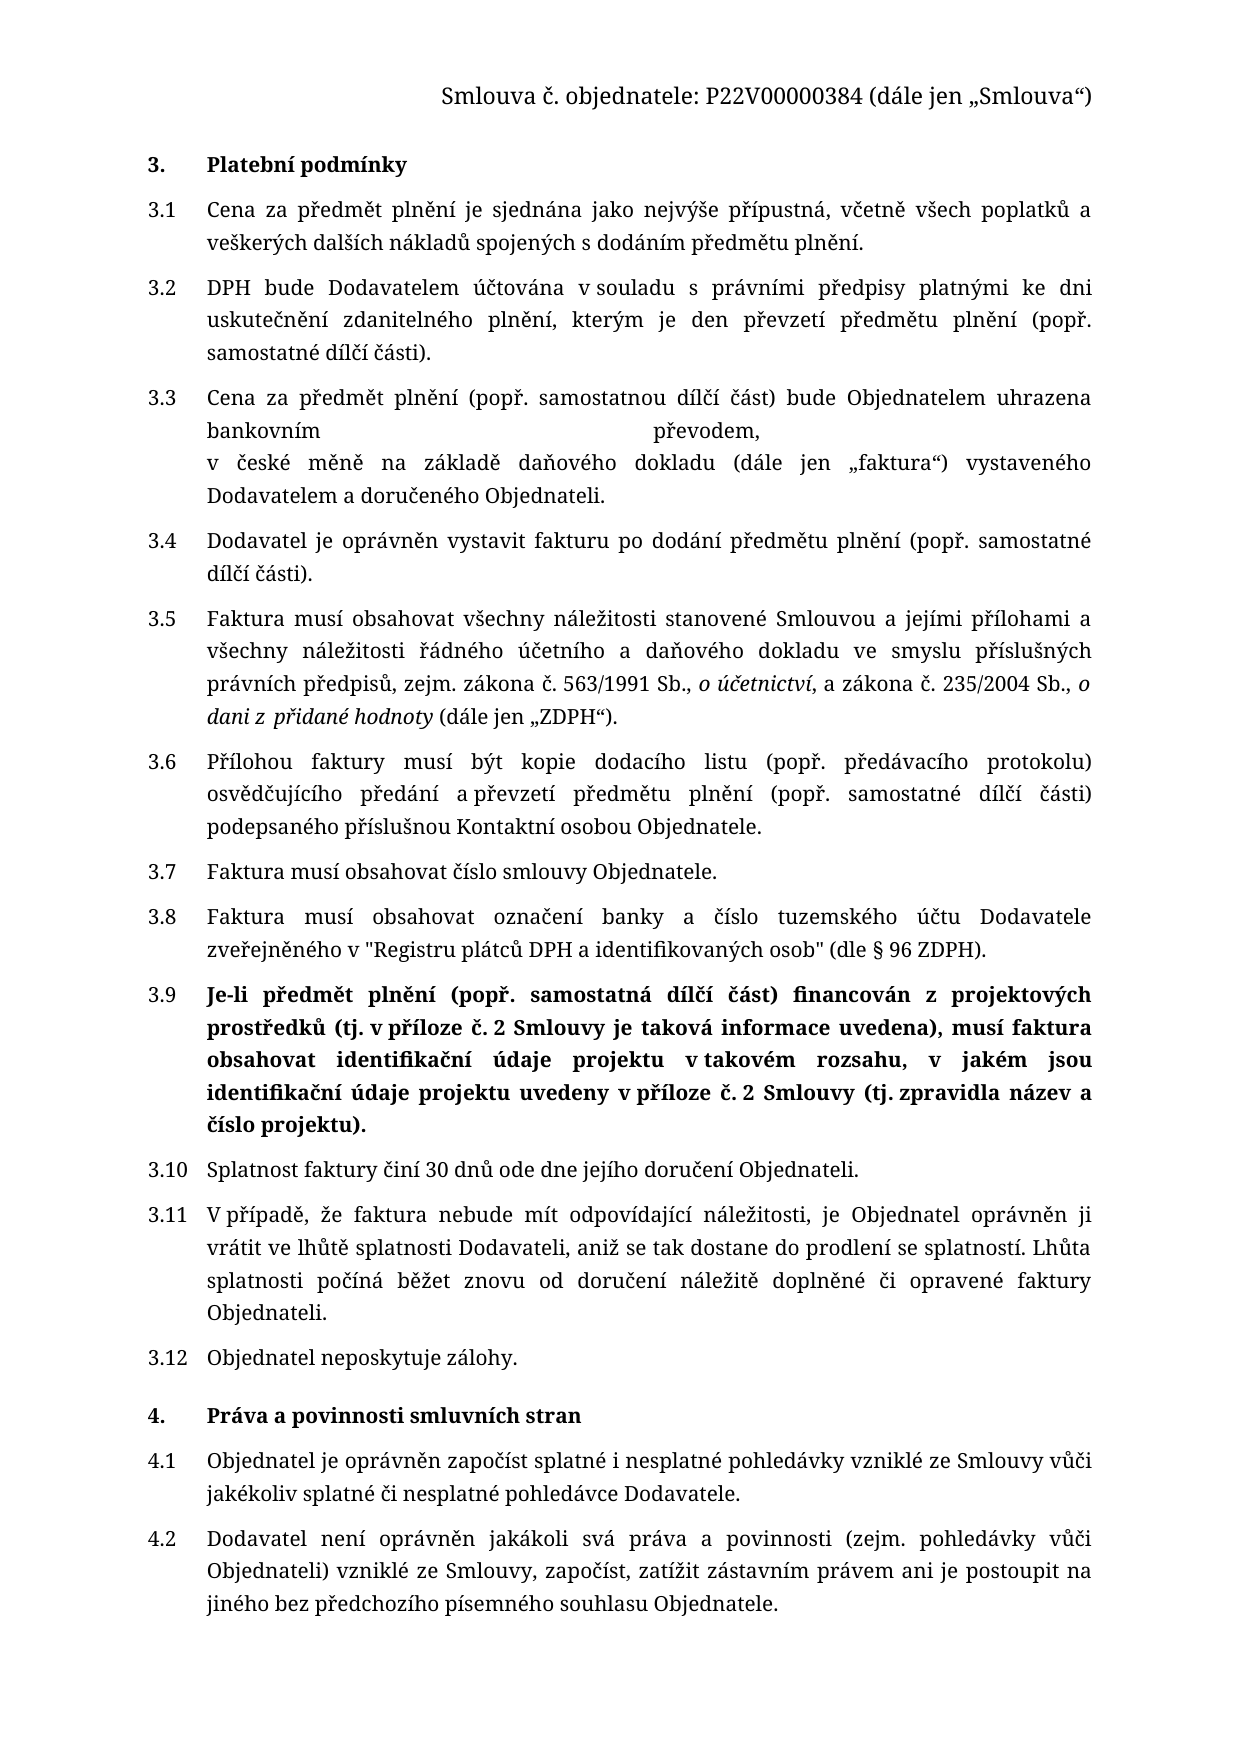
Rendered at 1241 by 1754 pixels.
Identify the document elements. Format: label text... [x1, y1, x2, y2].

list Práva a povinnosti smluvních stran [148, 1401, 1093, 1429]
list Objednatel je oprávněn započíst splatné i nesplatné pohledávky vzniklé ze Smlouvy vůči jakékoliv splatné či nesplatné pohledávce Dodavatele. [148, 1446, 1093, 1507]
list Faktura musí obsahovat všechny náležitosti stanovené Smlouvou a jejími přílohami a všechny náležitosti řádného účetního a daňového dokladu ve smyslu příslušných právních předpisů, zejm. zákona č. 563/1991 Sb., o účetnictví, a zákona č. 235/2004 Sb., o dani z přidané hodnoty (dále jen „ZDPH“). [148, 604, 1093, 730]
list Faktura musí obsahovat označení banky a číslo tuzemského účtu Dodavatele zveřejněného v "Registru plátců DPH a identifikovaných osob" (dle § 96 ZDPH). [148, 902, 1093, 963]
list Splatnost faktury činí 30 dnů ode dne jejího doručení Objednateli. [148, 1156, 1093, 1184]
list Cena za předmět plnění je sjednána jako nejvýše přípustná, včetně všech poplatků a veškerých dalších nákladů spojených s dodáním předmětu plnění. [148, 195, 1093, 256]
list V případě, že faktura nebude mít odpovídající náležitosti, je Objednatel oprávněn ji vrátit ve lhůtě splatnosti Dodavateli, aniž se tak dostane do prodlení se splatností. Lhůta splatnosti počíná běžet znovu od doručení náležitě doplněné či opravené faktury Objednateli. [148, 1201, 1093, 1327]
list Platební podmínky [148, 150, 1093, 179]
list Faktura musí obsahovat číslo smlouvy Objednatele. [148, 857, 1093, 886]
list Je-li předmět plnění (popř. samostatná dílčí část) financován z projektových prostředků (tj. v příloze č. 2 Smlouvy je taková informace uvedena), musí faktura obsahovat identifikační údaje projektu v takovém rozsahu, v jakém jsou identifikační údaje projektu uvedeny v příloze č. 2 Smlouvy (tj. zpravidla název a číslo projektu). [148, 980, 1093, 1139]
list DPH bude Dodavatelem účtována v souladu s právními předpisy platnými ke dni uskutečnění zdanitelného plnění, kterým je den převzetí předmětu plnění (popř. samostatné dílčí části). [148, 273, 1093, 367]
list Objednatel neposkytuje zálohy. [148, 1343, 1093, 1372]
list Dodavatel je oprávněn vystavit fakturu po dodání předmětu plnění (popř. samostatné dílčí části). [148, 526, 1093, 587]
list Přílohou faktury musí být kopie dodacího listu (popř. předávacího protokolu) osvědčujícího předání a převzetí předmětu plnění (popř. samostatné dílčí části) podepsaného příslušnou Kontaktní osobou Objednatele. [148, 747, 1093, 841]
list Dodavatel není oprávněn jakákoli svá práva a povinnosti (zejm. pohledávky vůči Objednateli) vzniklé ze Smlouvy, započíst, zatížit zástavním právem ani je postoupit na jiného bez předchozího písemného souhlasu Objednatele. [148, 1524, 1093, 1618]
list Cena za předmět plnění (popř. samostatnou dílčí část) bude Objednatelem uhrazena bankovním převodem, v české měně na základě daňového dokladu (dále jen „faktura“) vystaveného Dodavatelem a doručeného Objednateli. [148, 383, 1093, 509]
